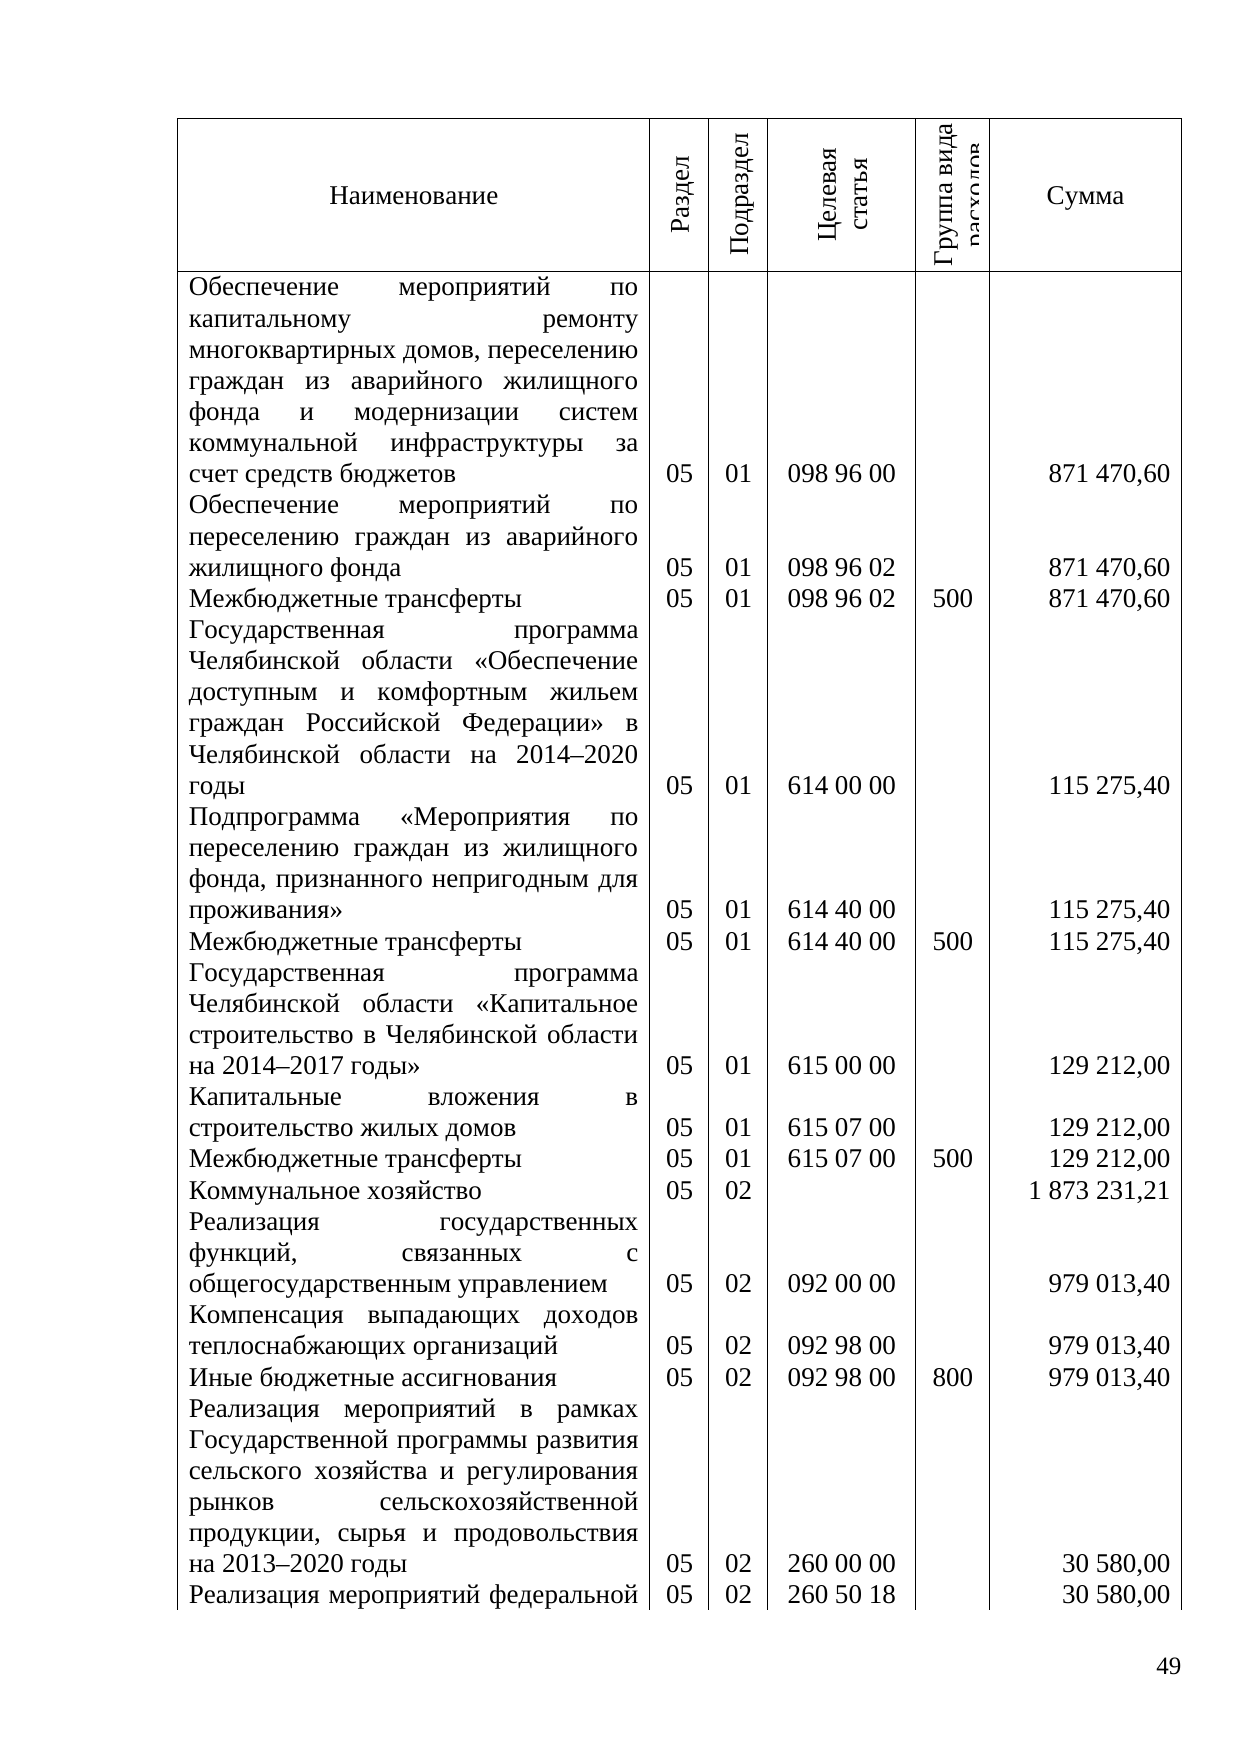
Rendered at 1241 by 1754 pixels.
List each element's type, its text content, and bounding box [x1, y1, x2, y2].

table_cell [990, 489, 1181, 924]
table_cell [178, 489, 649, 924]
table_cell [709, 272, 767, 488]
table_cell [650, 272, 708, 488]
table_header Раздел [650, 119, 708, 271]
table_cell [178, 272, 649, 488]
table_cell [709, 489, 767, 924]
table_header Сумма [990, 119, 1181, 271]
table_header Подраздел [709, 119, 767, 271]
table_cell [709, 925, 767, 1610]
table_header Группа вида расходов [916, 119, 989, 271]
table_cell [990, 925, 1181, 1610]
table_header Целевая статья [768, 119, 915, 271]
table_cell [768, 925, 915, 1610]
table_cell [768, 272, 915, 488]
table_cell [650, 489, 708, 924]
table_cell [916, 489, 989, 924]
table_header Наименование [178, 119, 649, 271]
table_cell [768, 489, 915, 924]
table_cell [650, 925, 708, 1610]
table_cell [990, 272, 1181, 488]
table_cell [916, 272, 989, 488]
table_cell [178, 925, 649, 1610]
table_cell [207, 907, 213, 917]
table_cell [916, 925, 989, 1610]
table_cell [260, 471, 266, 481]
